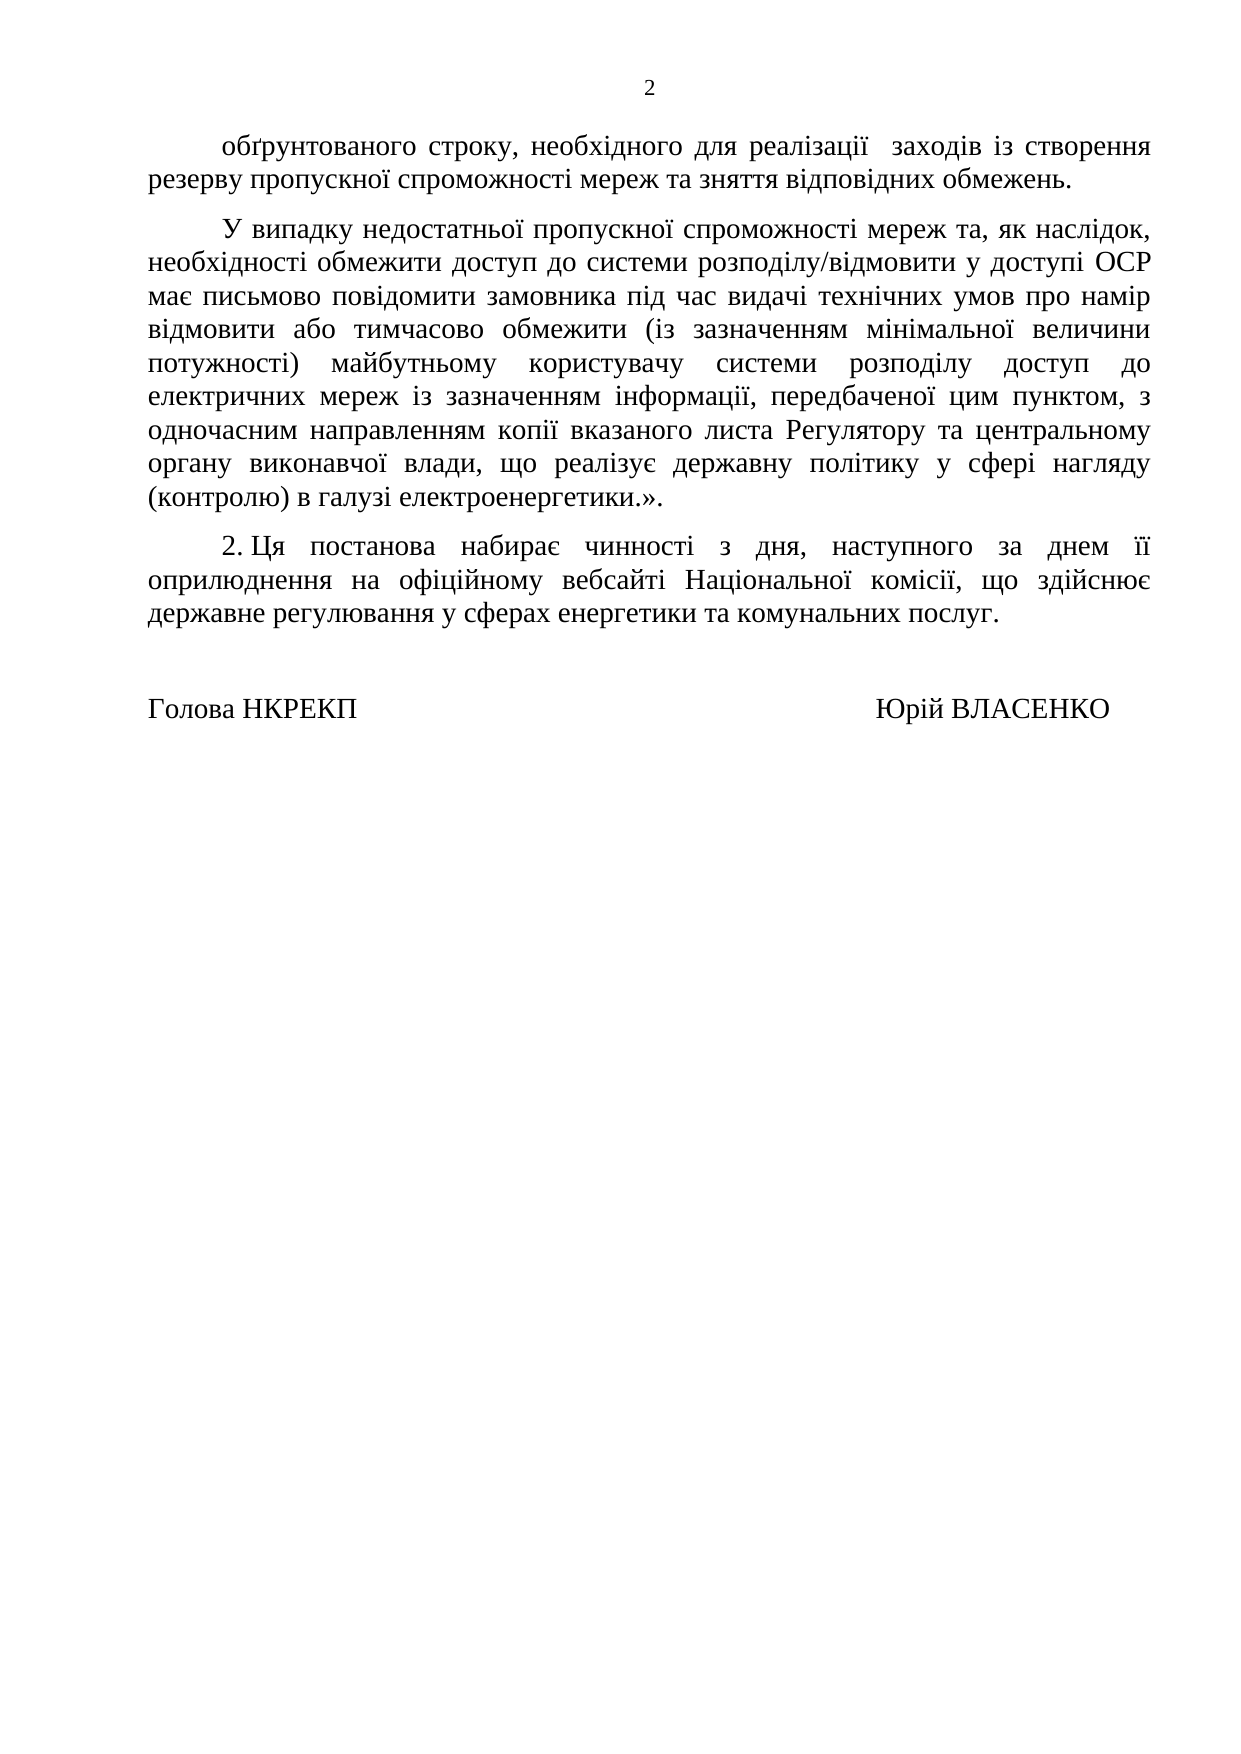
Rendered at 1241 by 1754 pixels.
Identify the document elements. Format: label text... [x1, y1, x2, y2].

text 2. Ця постанова набирає чинності з дня, наступного за днем її оприлюднення на офіційному вебсайті Національної комісії, що здійснює державне регулювання у сферах енергетики та комунальних послуг. [148, 528, 1152, 629]
text У випадку недостатньої пропускної спроможності мереж та, як наслідок, необхідності обмежити доступ до системи розподілу/відмовити у доступі ОСР має письмово повідомити замовника під час видачі технічних умов про намір відмовити або тимчасово обмежити (із зазначенням мінімальної величини потужності) майбутньому користувачу системи розподілу доступ до електричних мереж із зазначенням інформації, передбаченої цим пунктом, з одночасним направленням копії вказаного листа Регулятору та центральному органу виконавчої влади, що реалізує державну політику у сфері нагляду (контролю) в галузі електроенергетики.». [148, 211, 1152, 513]
text Голова НКРЕКП Юрій ВЛАСЕНКО [148, 691, 1152, 725]
text обґрунтованого строку, необхідного для реалізації заходів із створення резерву пропускної спроможності мереж та зняття відповідних обмежень. [148, 128, 1152, 195]
